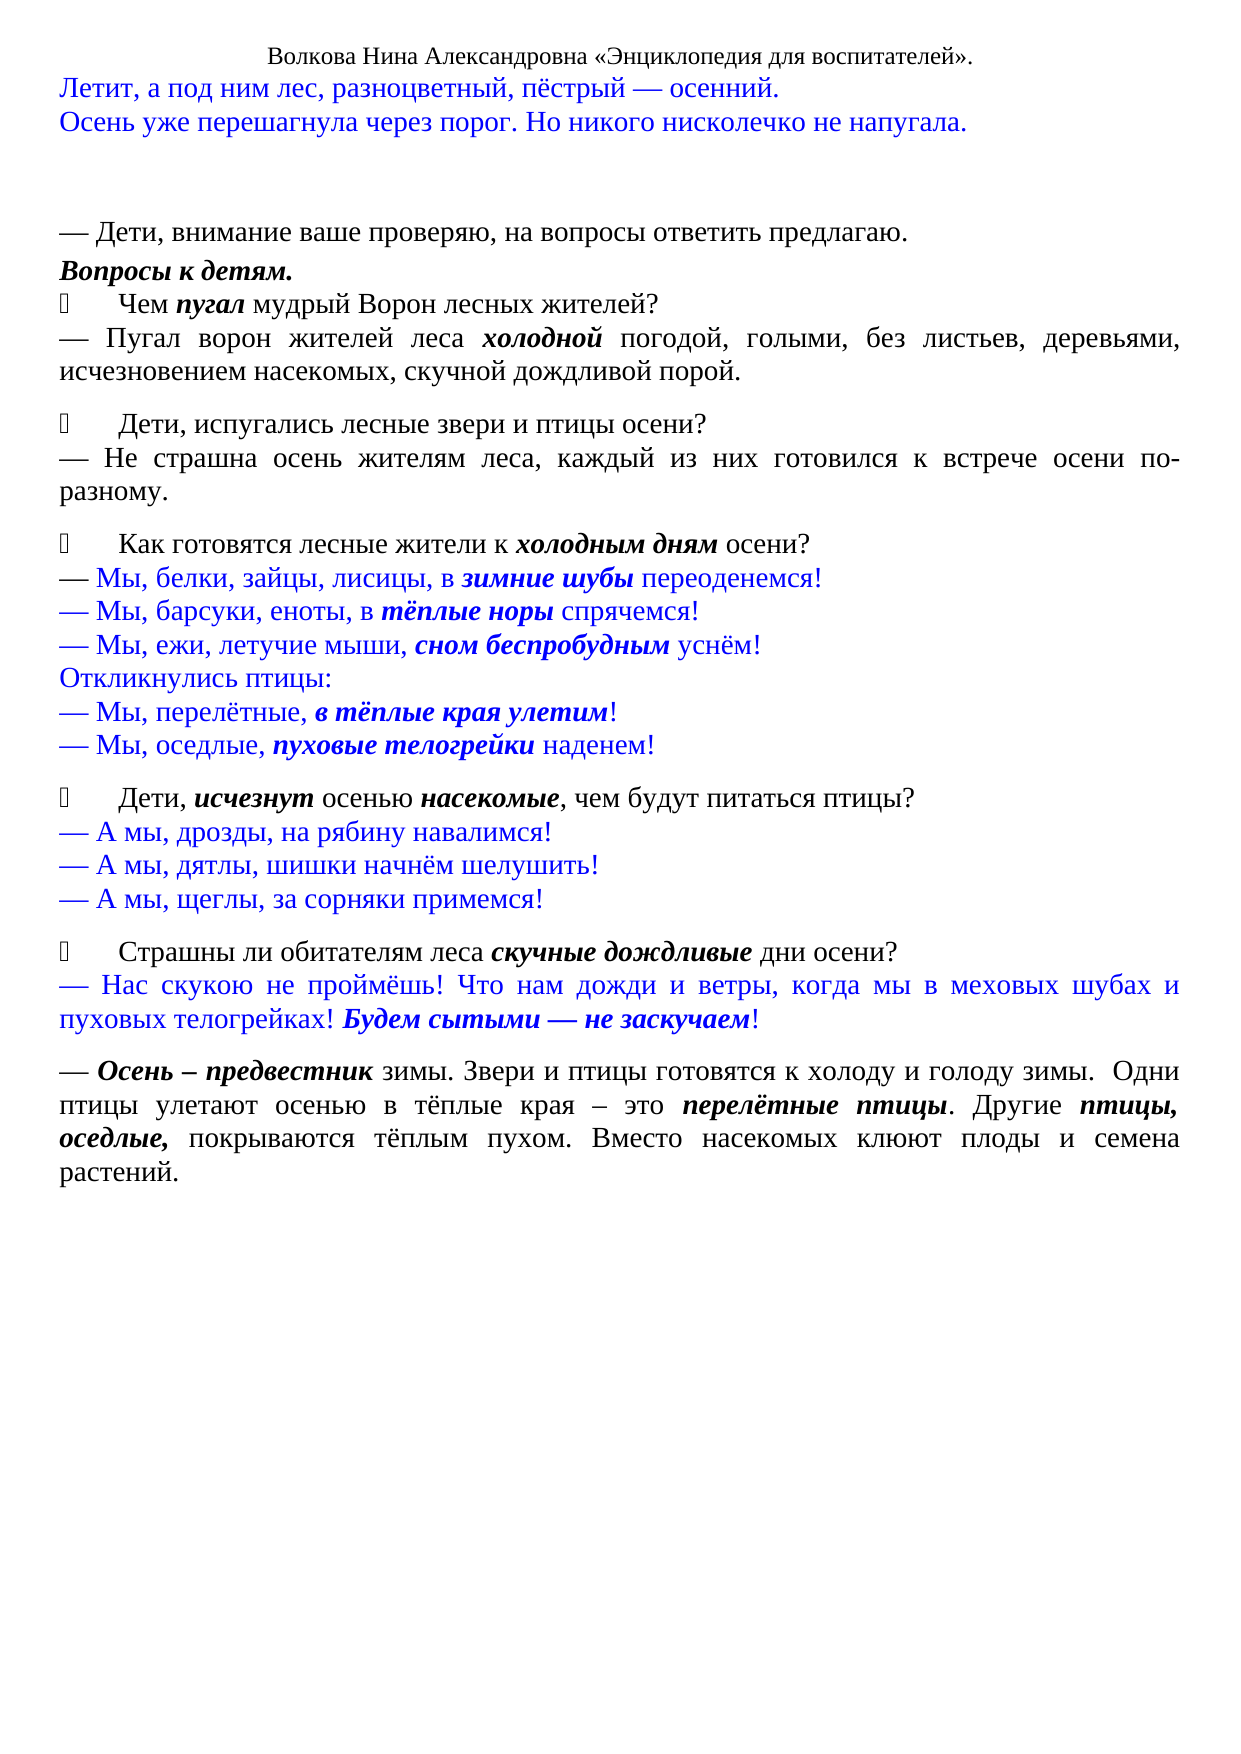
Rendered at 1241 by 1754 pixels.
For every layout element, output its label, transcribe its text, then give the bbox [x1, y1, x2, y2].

text Откликнулись птицы: [59, 660, 1181, 694]
text — Мы, оседлые, пуховые телогрейки наденем! [59, 727, 1181, 761]
text Вопросы к детям. [59, 253, 1181, 286]
text — Пугал ворон жителей леса холодной погодой, голыми, без листьев, деревьями, исчезновением насекомых, скучной дождливой порой. [59, 320, 1181, 387]
text — А мы, щеглы, за сорняки примемся! [59, 881, 1181, 914]
text Летит, а под ним лес, разноцветный, пёстрый — осенний. [59, 70, 1181, 104]
text — Мы, барсуки, еноты, в тёплые норы спрячемся! [59, 593, 1181, 627]
text — А мы, дрозды, на рябину навалимся! [59, 814, 1181, 847]
text — А мы, дятлы, шишки начнём шелушить! [59, 847, 1181, 881]
list Дети, исчезнут осенью насекомые, чем будут питаться птицы? [59, 780, 1181, 814]
text Осень уже перешагнула через порог. Но никого нисколечко не напугала. [59, 104, 1181, 137]
text — Мы, перелётные, в тёплые края улетим! [59, 694, 1181, 727]
list Как готовятся лесные жители к холодным дням осени? [59, 526, 1181, 560]
text — Дети, внимание ваше проверяю, на вопросы ответить предлагаю. [59, 214, 1181, 248]
list Страшны ли обитателям леса скучные дождливые дни осени? [59, 934, 1181, 967]
text — Нас скукою не проймёшь! Что нам дожди и ветры, когда мы в меховых шубах и пуховых телогрейках! Будем сытыми — не заскучаем! [59, 967, 1181, 1034]
list Дети, испугались лесные звери и птицы осени? [59, 406, 1181, 440]
text — Не страшна осень жителям леса, каждый из них готовился к встрече осени по-разному. [59, 440, 1181, 507]
text — Мы, ежи, летучие мыши, сном беспробудным уснём! [59, 627, 1181, 660]
text — Мы, белки, зайцы, лисицы, в зимние шубы переоденемся! [59, 560, 1181, 593]
text — Осень – предвестник зимы. Звери и птицы готовятся к холоду и голоду зимы. Одни птицы улетают осенью в тёплые края – это перелётные птицы. Другие птицы, оседлые, покрываются тёплым пухом. Вместо насекомых клюют плоды и семена растений. [59, 1053, 1181, 1188]
list Чем пугал мудрый Ворон лесных жителей? [59, 286, 1181, 320]
